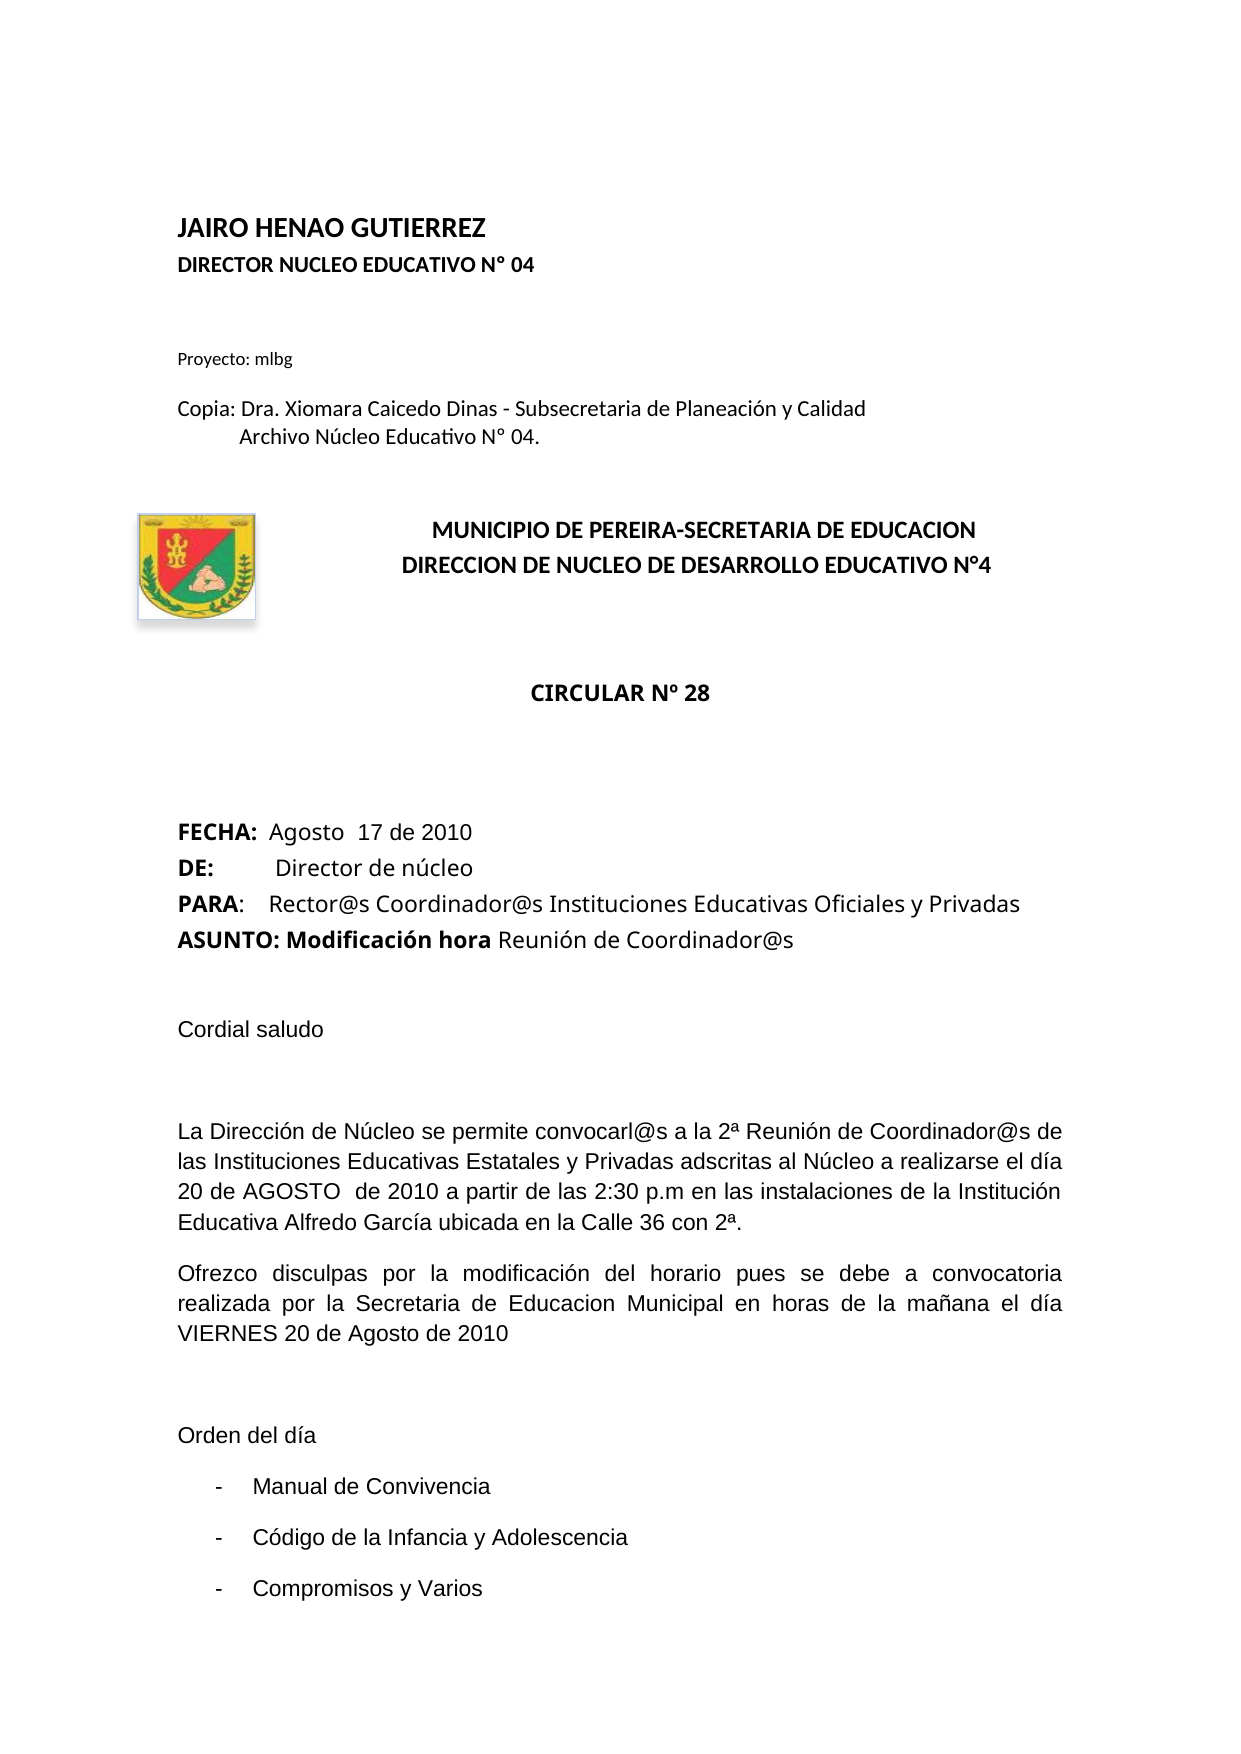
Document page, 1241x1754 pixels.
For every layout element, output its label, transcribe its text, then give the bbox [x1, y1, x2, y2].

text DIRECTOR NUCLEO EDUCATIVO Nº 04 [177, 250, 1063, 278]
text JAIRO HENAO GUTIERREZ [177, 209, 1063, 245]
text DE: Director de núcleo [177, 852, 1063, 883]
list Manual de Convivencia [215, 1473, 1063, 1499]
text FECHA: Agosto 17 de 2010 [177, 816, 1063, 847]
text Ofrezco disculpas por la modificación del horario pues se debe a convocatoria realizada por la Secretaria de Educacion Municipal en horas de la mañana el día VIERNES 20 de Agosto de 2010 [177, 1259, 1063, 1346]
text CIRCULAR Nº 28 [177, 677, 1063, 708]
text Cordial saludo [177, 1016, 1063, 1042]
list Compromisos y Varios [215, 1575, 1063, 1602]
text MUNICIPIO DE PEREIRA-SECRETARIA DE EDUCACION [177, 514, 1063, 545]
text Archivo Núcleo Educativo Nº 04. [177, 422, 1063, 450]
text Copia: Dra. Xiomara Caicedo Dinas - Subsecretaria de Planeación y Calidad [177, 394, 1063, 422]
text PARA: Rector@s Coordinador@s Instituciones Educativas Oficiales y Privadas [177, 888, 1063, 919]
text Proyecto: mlbg [177, 347, 1063, 370]
list Código de la Infancia y Adolescencia [215, 1524, 1063, 1551]
text ASUNTO: Modificación hora Reunión de Coordinador@s [177, 924, 1063, 955]
text DIRECCION DE NUCLEO DE DESARROLLO EDUCATIVO N°4 [177, 549, 1063, 580]
text La Dirección de Núcleo se permite convocarl@s a la 2ª Reunión de Coordinador@s de las Instituciones Educativas Estatales y Privadas adscritas al Núcleo a realizarse el día 20 de AGOSTO de 2010 a partir de las 2:30 p.m en las instalaciones de la Institución Educativa Alfredo García ubicada en la Calle 36 con 2ª. [177, 1118, 1063, 1235]
text Orden del día [177, 1422, 1063, 1448]
